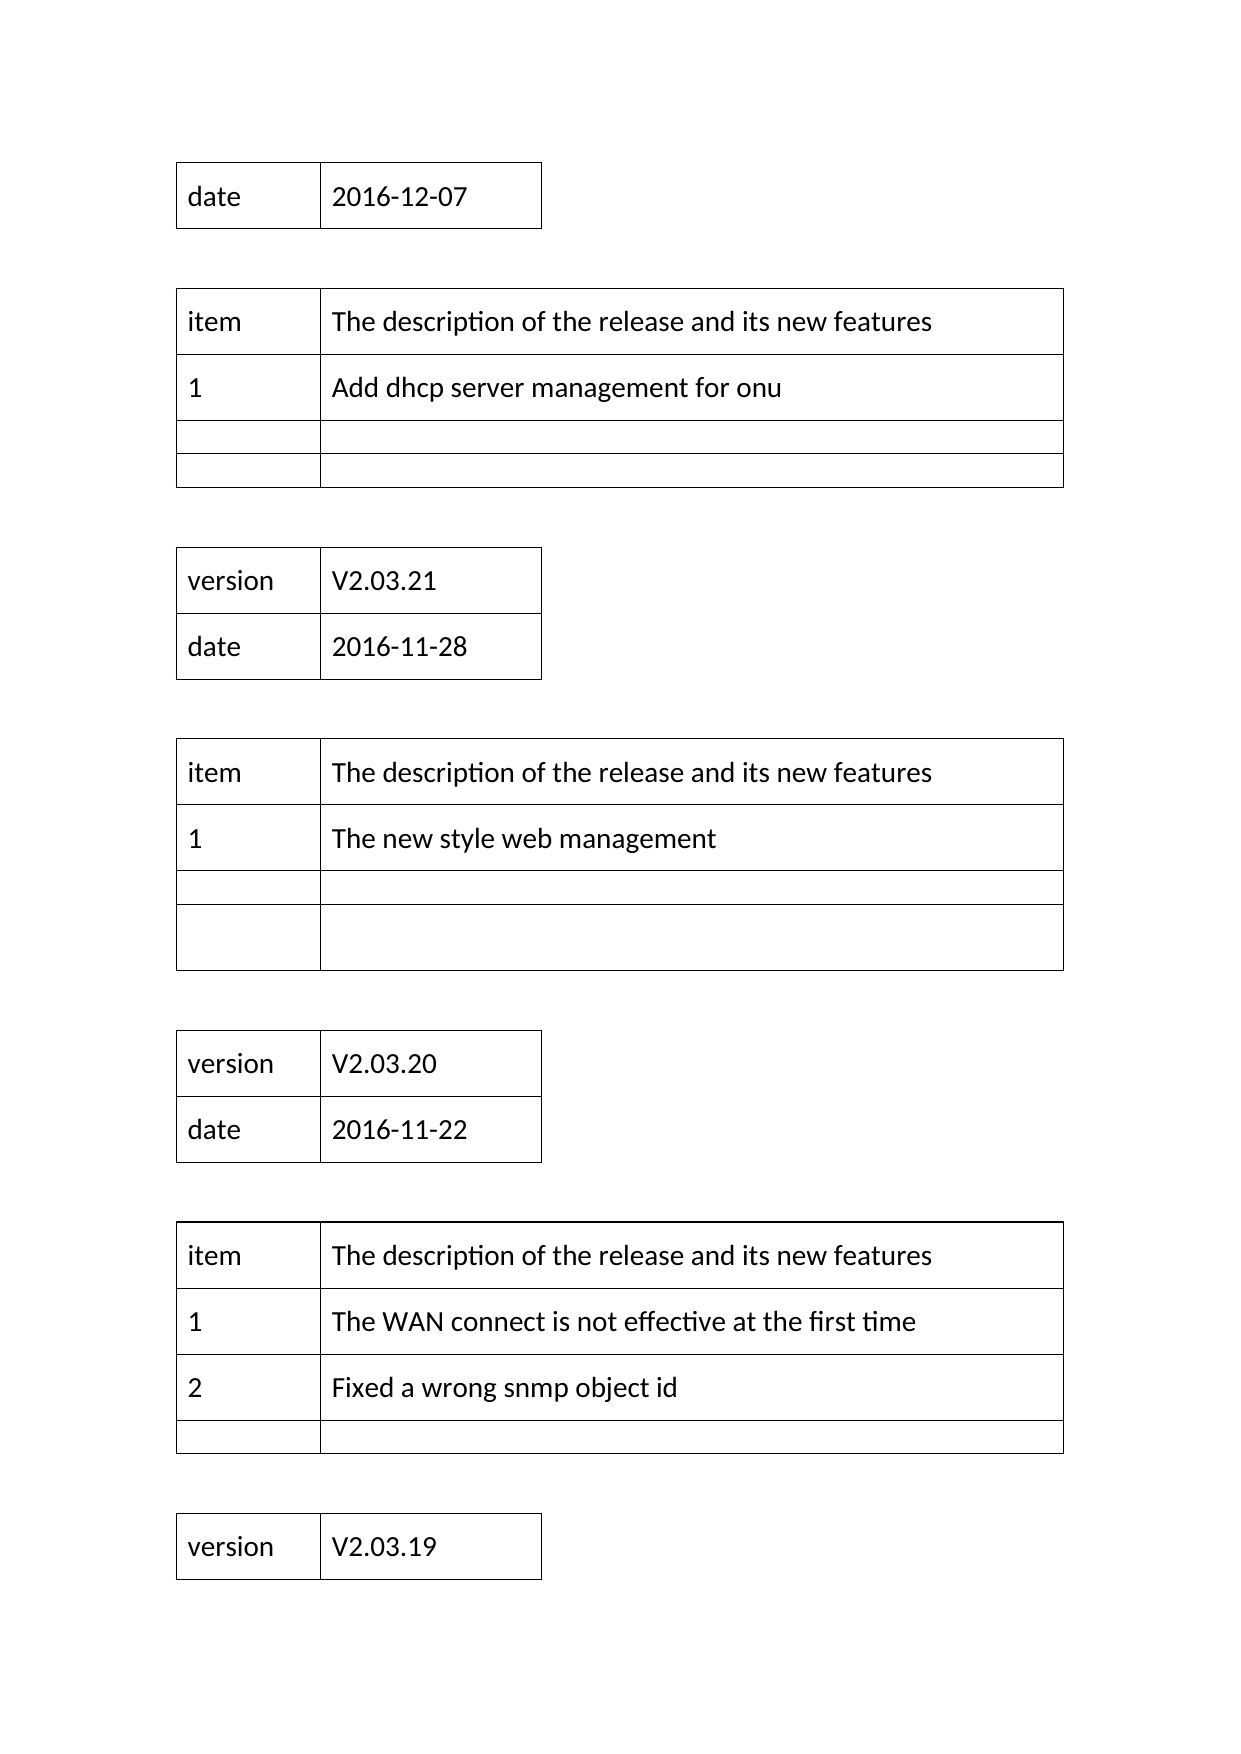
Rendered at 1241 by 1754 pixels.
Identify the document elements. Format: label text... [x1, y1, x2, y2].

table_cell 1 [177, 805, 320, 870]
table_cell date [177, 614, 320, 679]
table_header version [177, 1031, 320, 1096]
table_cell Fixed a wrong snmp object id [321, 1355, 1063, 1419]
table_cell 2016-11-28 [321, 614, 541, 679]
table_header The description of the release and its new features [321, 739, 1063, 804]
table_header item [177, 289, 320, 354]
table_cell 2016-11-22 [321, 1097, 541, 1162]
table_cell date [177, 1097, 320, 1162]
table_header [321, 289, 1063, 354]
table_cell [177, 1421, 320, 1453]
table_cell [177, 871, 320, 904]
table_cell [177, 454, 320, 487]
table_cell 2016-12-07 [321, 163, 541, 228]
table_cell [321, 871, 1063, 904]
table_header item [177, 739, 320, 804]
table_cell date [177, 163, 320, 228]
table_cell [321, 905, 1063, 970]
table_cell [177, 421, 320, 453]
table_header V2.03.21 [321, 548, 541, 613]
table_header version [177, 548, 320, 613]
table_cell 1 [177, 355, 320, 420]
table_header version [177, 1514, 320, 1579]
table_cell The new style web management [321, 805, 1063, 870]
table_header V2.03.20 [321, 1031, 541, 1096]
table_cell [321, 421, 1063, 453]
table_header V2.03.19 [321, 1514, 541, 1579]
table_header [321, 1223, 1063, 1287]
table_cell 2 [177, 1355, 320, 1419]
table_cell Add dhcp server management for onu [321, 355, 1063, 420]
table_cell [177, 905, 320, 970]
table_cell [321, 454, 1063, 487]
table_header item [177, 1223, 320, 1287]
table_cell [321, 1421, 1063, 1453]
table_cell The WAN connect is not effective at the first time [321, 1289, 1063, 1353]
table_cell 1 [177, 1289, 320, 1353]
